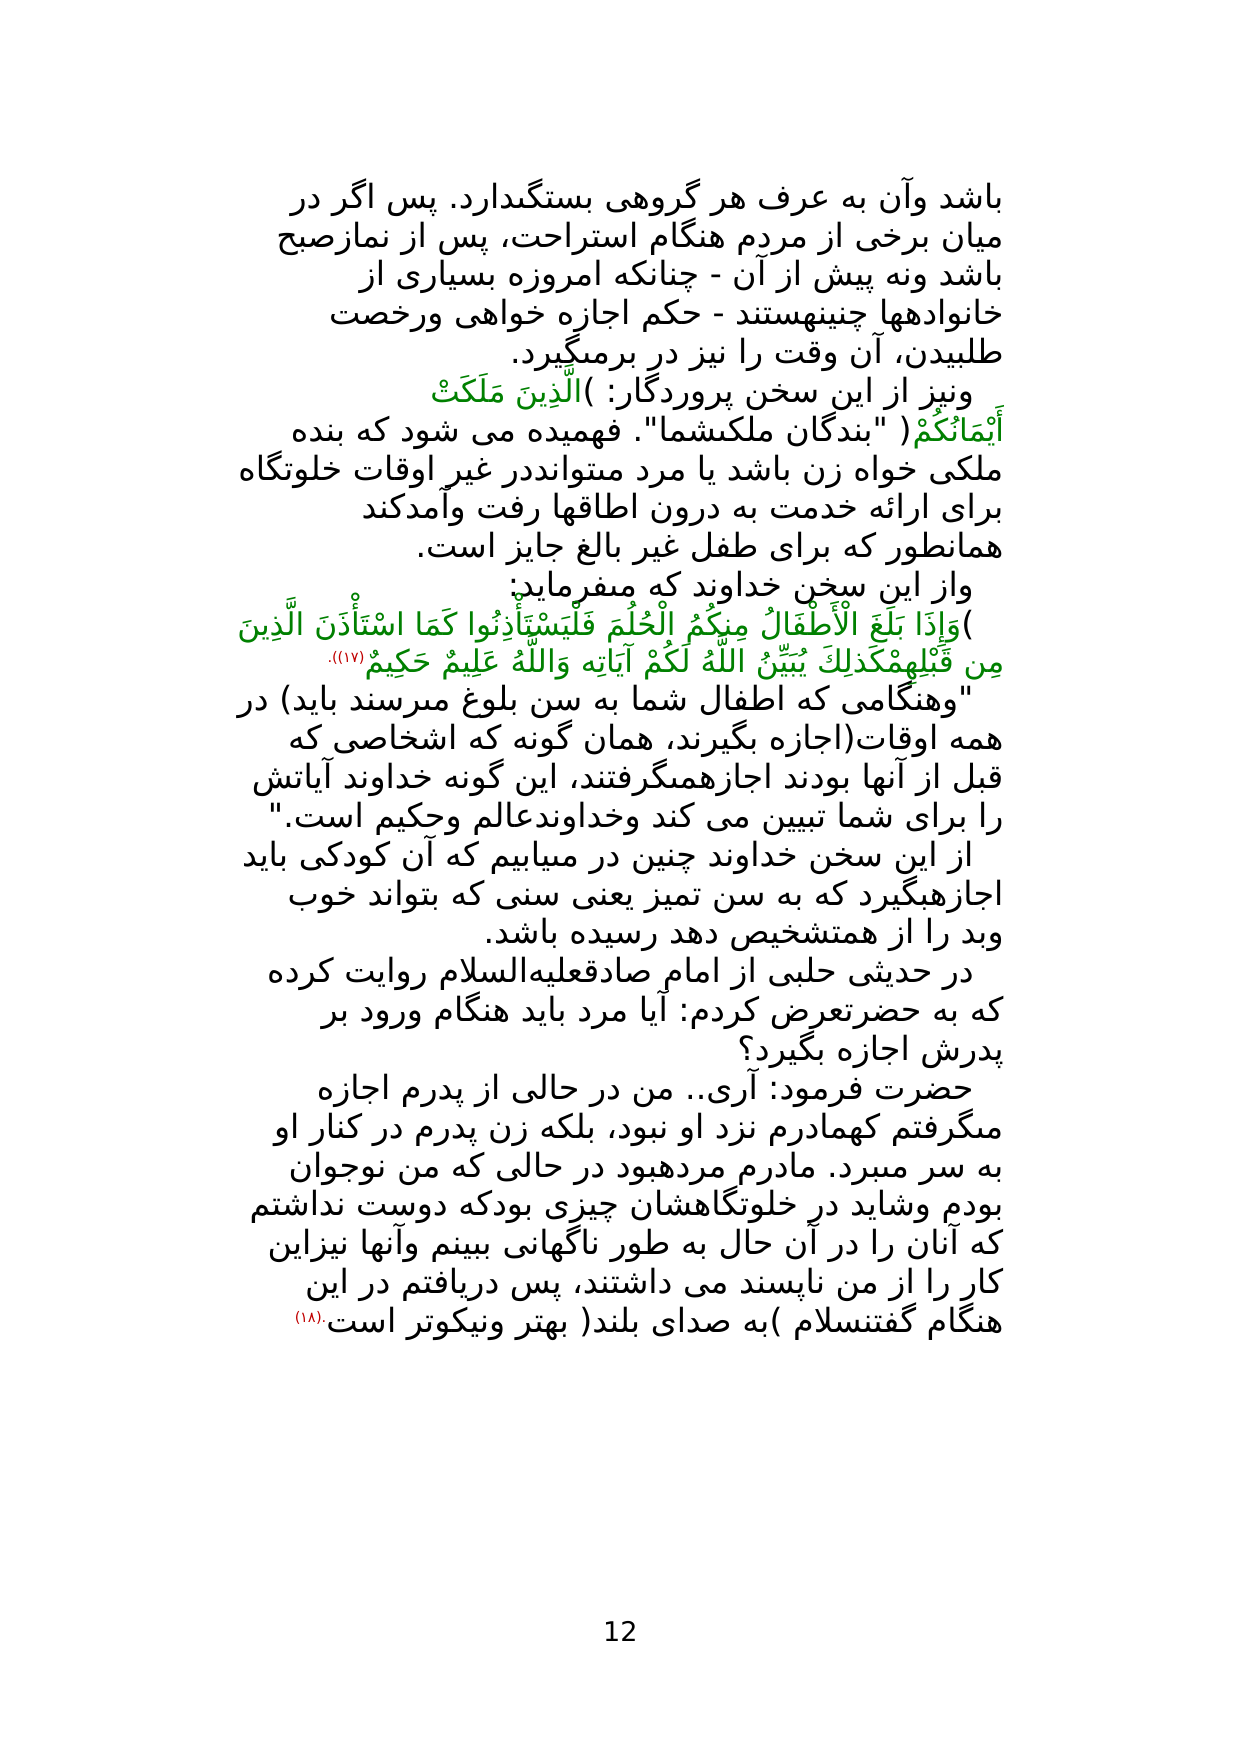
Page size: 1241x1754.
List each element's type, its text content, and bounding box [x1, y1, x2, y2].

text واز اين سخن خداوند كه مى‏فرمايد: [236, 566, 1004, 604]
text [236, 177, 1004, 371]
text )وَإِذَا بَلَغَ الْأَطْفَالُ مِنكُمُ الْحُلُمَ فَلْيَسْتَأْذِنُوا كَمَا اسْتَأْذَنَ الَّذِينَ مِن قَبْلِهِمْ‏كَذلِكَ يُبَيِّنُ اللَّهُ لَكُمْ آيَاتِه وَاللَّهُ عَلِيمٌ حَكِيمٌ(١٧)). [236, 604, 1004, 680]
text "وهنگامى كه اطفال شما به سن بلوغ مى‏رسند بايد) در همه اوقات(اجازه بگيرند، همان گونه كه اشخاصى كه قبل از آنها بودند اجازه‏مى‏گرفتند، اين گونه خداوند آياتش را براى شما تبيين مى كند وخداوندعالم وحكيم است." [236, 680, 1004, 835]
text در حديثى حلبى از امام صادق‏عليه‌السلام روايت كرده كه به حضرت‏عرض كردم: آيا مرد بايد هنگام ورود بر پدرش اجازه بگيرد؟ [236, 952, 1004, 1068]
text از اين سخن خداوند چنين در مى‏يابيم كه آن كودكى بايد اجازه‏بگيرد كه به سن تميز يعنى سنى كه بتواند خوب وبد را از هم‏تشخيص دهد رسيده باشد. [236, 835, 1004, 952]
text ونيز از اين سخن پروردگار: )الَّذِينَ مَلَكَتْ أَيْمَانُكُمْ( "بندگان ملكى‏شما". فهميده مى شود كه بنده ملكى خواه زن باشد يا مرد مى‏توانددر غير اوقات خلوتگاه براى ارائه خدمت به درون اطاقها رفت وآمدكند همانطور كه براى طفل غير بالغ جايز است. [236, 371, 1004, 566]
text حضرت فرمود: آرى.. من در حالى از پدرم اجازه مى‏گرفتم كه‏مادرم نزد او نبود، بلكه زن پدرم در كنار او به سر مى‏برد. مادرم مرده‏بود در حالى كه من نوجوان بودم وشايد در خلوتگاهشان چيزى بودكه دوست نداشتم كه آنان را در آن حال به طور ناگهانى ببينم وآنها نيزاين كار را از من ناپسند مى داشتند، پس دريافتم در اين هنگام گفتن‏سلام )به صداى بلند( بهتر ونيكوتر است.(١٨) [236, 1068, 1004, 1340]
